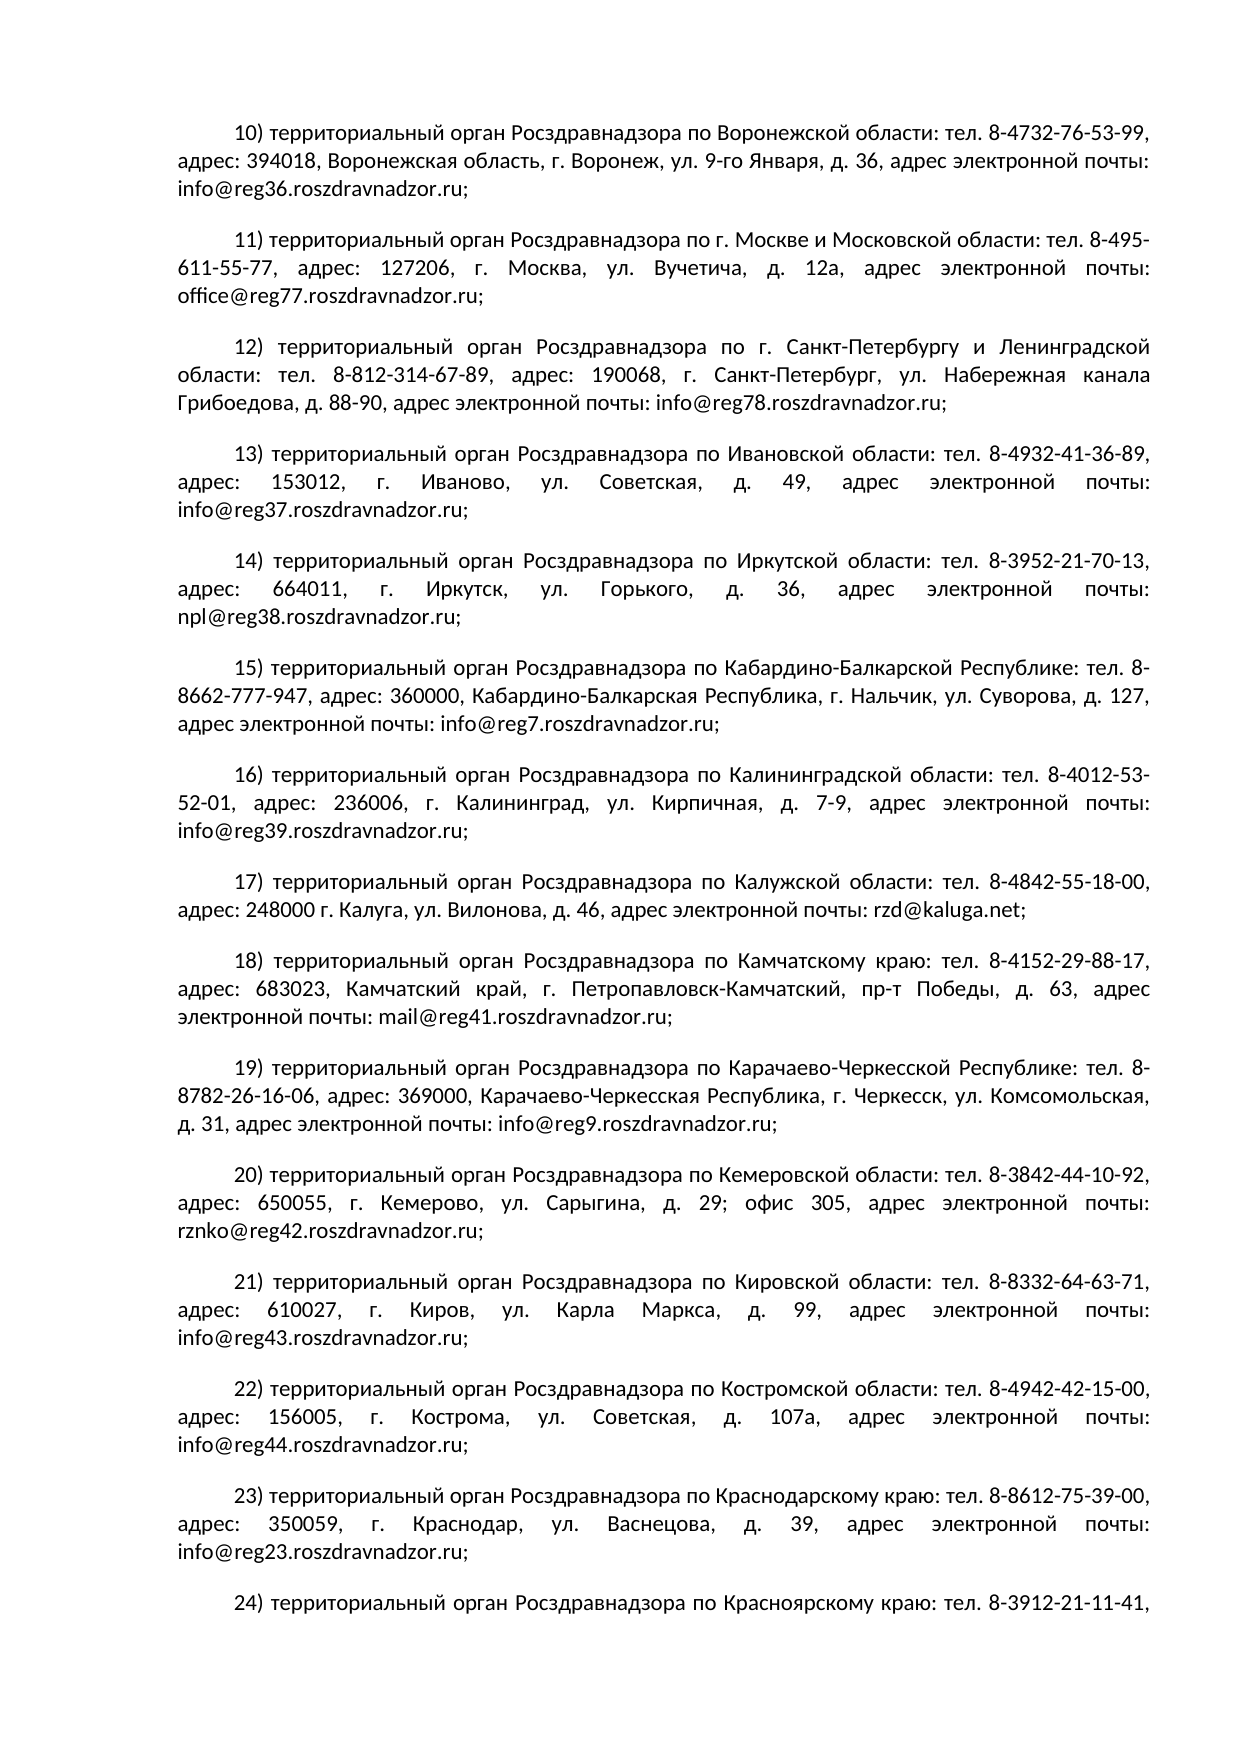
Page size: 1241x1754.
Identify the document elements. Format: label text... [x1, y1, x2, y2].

text 14) территориальный орган Росздравнадзора по Иркутской области: тел. 8-3952-21-70-13, адрес: 664011, г. Иркутск, ул. Горького, д. 36, адрес электронной почты: npl@reg38.roszdravnadzor.ru; [177, 546, 1152, 630]
text 11) территориальный орган Росздравнадзора по г. Москве и Московской области: тел. 8-495-611-55-77, адрес: 127206, г. Москва, ул. Вучетича, д. 12а, адрес электронной почты: office@reg77.roszdravnadzor.ru; [177, 225, 1152, 309]
text 12) территориальный орган Росздравнадзора по г. Санкт-Петербургу и Ленинградской области: тел. 8-812-314-67-89, адрес: 190068, г. Санкт-Петербург, ул. Набережная канала Грибоедова, д. 88-90, адрес электронной почты: info@reg78.roszdravnadzor.ru; [177, 332, 1152, 416]
text 15) территориальный орган Росздравнадзора по Кабардино-Балкарской Республике: тел. 8-8662-777-947, адрес: 360000, Кабардино-Балкарская Республика, г. Нальчик, ул. Суворова, д. 127, адрес электронной почты: info@reg7.roszdravnadzor.ru; [177, 653, 1152, 737]
text 19) территориальный орган Росздравнадзора по Карачаево-Черкесской Республике: тел. 8-8782-26-16-06, адрес: 369000, Карачаево-Черкесская Республика, г. Черкесск, ул. Комсомольская, д. 31, адрес электронной почты: info@reg9.roszdravnadzor.ru; [177, 1053, 1152, 1137]
text 22) территориальный орган Росздравнадзора по Костромской области: тел. 8-4942-42-15-00, адрес: 156005, г. Кострома, ул. Советская, д. 107а, адрес электронной почты: info@reg44.roszdravnadzor.ru; [177, 1374, 1152, 1458]
text 23) территориальный орган Росздравнадзора по Краснодарскому краю: тел. 8-8612-75-39-00, адрес: 350059, г. Краснодар, ул. Васнецова, д. 39, адрес электронной почты: info@reg23.roszdravnadzor.ru; [177, 1481, 1152, 1565]
text 13) территориальный орган Росздравнадзора по Ивановской области: тел. 8-4932-41-36-89, адрес: 153012, г. Иваново, ул. Советская, д. 49, адрес электронной почты: info@reg37.roszdravnadzor.ru; [177, 439, 1152, 523]
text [177, 1588, 1152, 1616]
text 17) территориальный орган Росздравнадзора по Калужской области: тел. 8-4842-55-18-00, адрес: 248000 г. Калуга, ул. Вилонова, д. 46, адрес электронной почты: rzd@kaluga.net; [177, 867, 1152, 923]
text 18) территориальный орган Росздравнадзора по Камчатскому краю: тел. 8-4152-29-88-17, адрес: 683023, Камчатский край, г. Петропавловск-Камчатский, пр-т Победы, д. 63, адрес электронной почты: mail@reg41.roszdravnadzor.ru; [177, 946, 1152, 1030]
text 10) территориальный орган Росздравнадзора по Воронежской области: тел. 8-4732-76-53-99, адрес: 394018, Воронежская область, г. Воронеж, ул. 9-го Января, д. 36, адрес электронной почты: info@reg36.roszdravnadzor.ru; [177, 118, 1152, 202]
text 16) территориальный орган Росздравнадзора по Калининградской области: тел. 8-4012-53-52-01, адрес: 236006, г. Калининград, ул. Кирпичная, д. 7-9, адрес электронной почты: info@reg39.roszdravnadzor.ru; [177, 760, 1152, 844]
text 20) территориальный орган Росздравнадзора по Кемеровской области: тел. 8-3842-44-10-92, адрес: 650055, г. Кемерово, ул. Сарыгина, д. 29; офис 305, адрес электронной почты: rznko@reg42.roszdravnadzor.ru; [177, 1160, 1152, 1244]
text 21) территориальный орган Росздравнадзора по Кировской области: тел. 8-8332-64-63-71, адрес: 610027, г. Киров, ул. Карла Маркса, д. 99, адрес электронной почты: info@reg43.roszdravnadzor.ru; [177, 1267, 1152, 1351]
